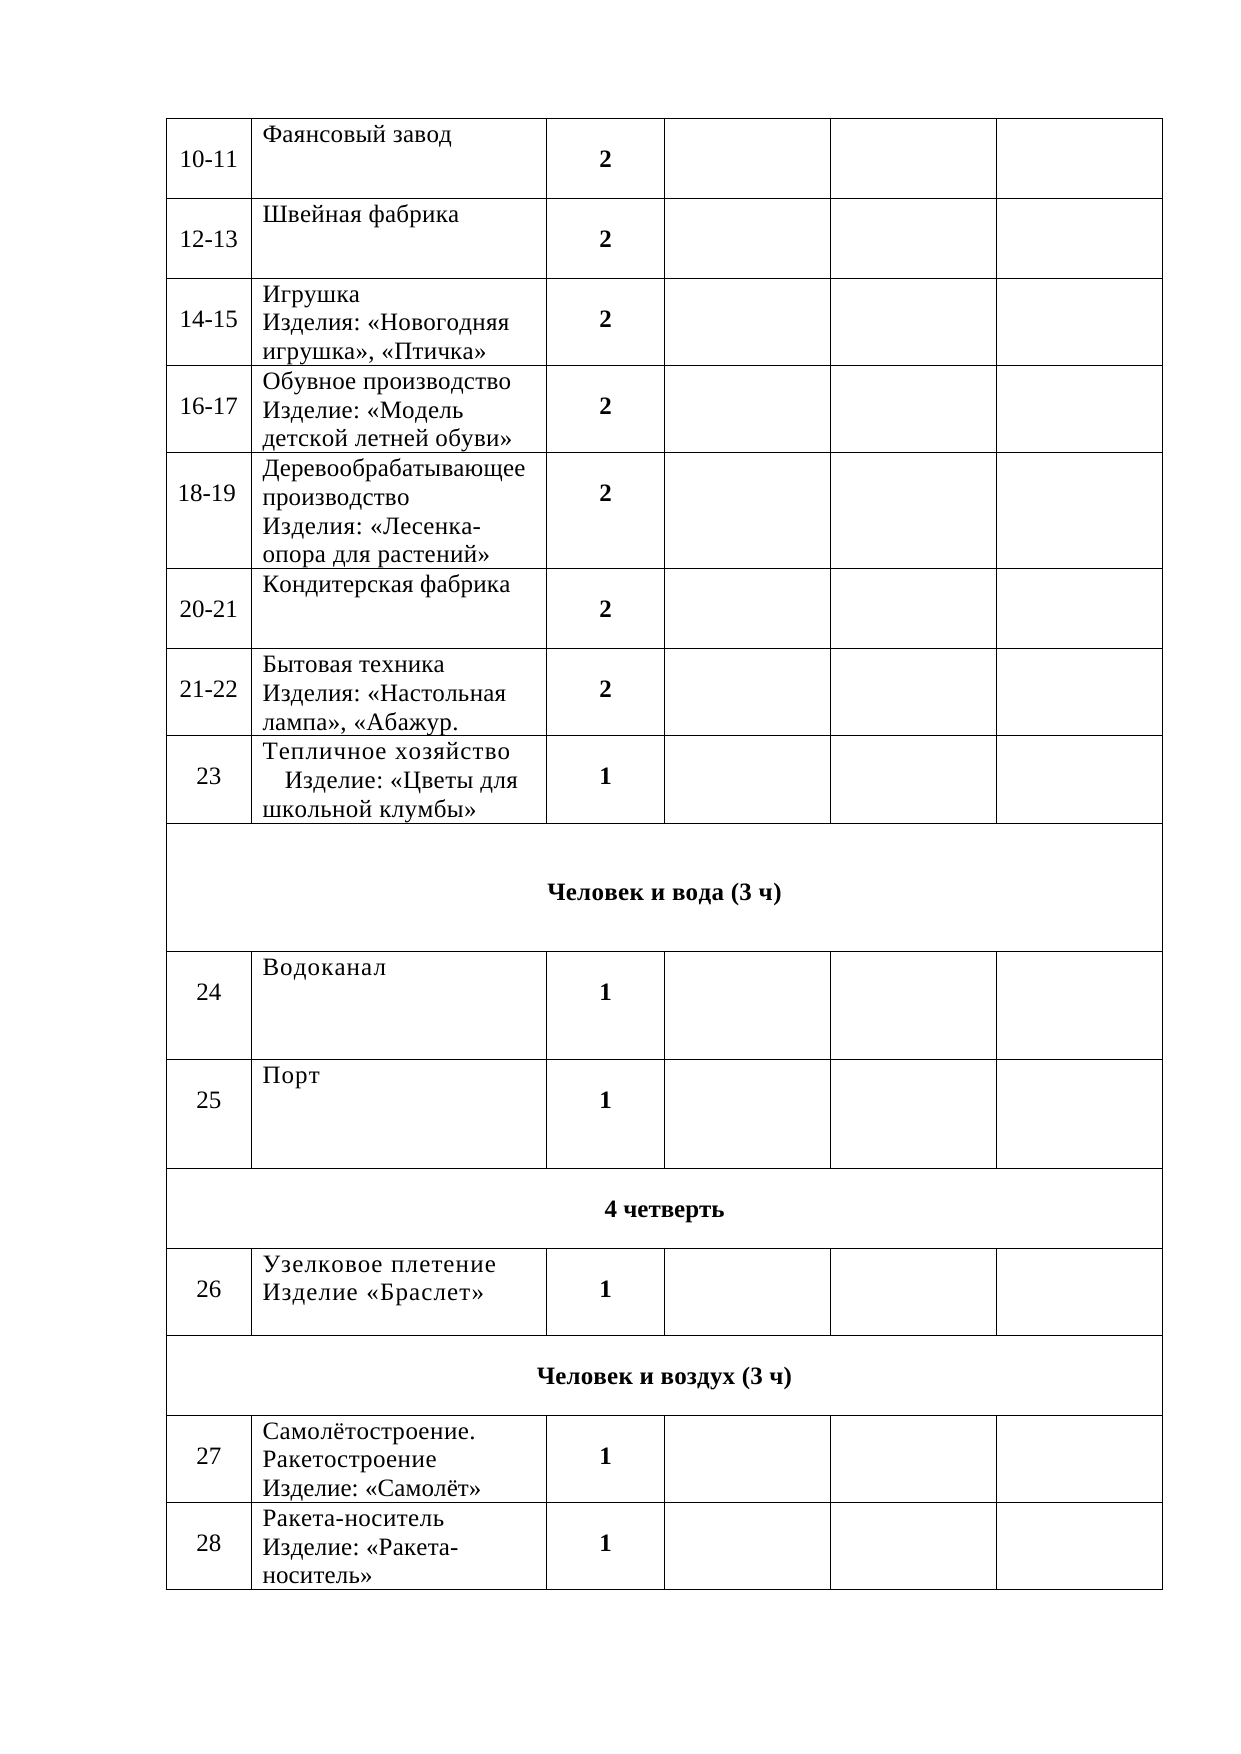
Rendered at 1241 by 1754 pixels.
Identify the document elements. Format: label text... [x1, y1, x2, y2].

table_cell [831, 952, 996, 1059]
table_cell [997, 736, 1162, 823]
table_cell [665, 952, 830, 1059]
table_cell 2 [547, 569, 664, 648]
table_cell 2 [547, 279, 664, 365]
table_cell [665, 1503, 830, 1589]
table_cell 2 [547, 649, 664, 735]
table_cell [665, 1249, 830, 1335]
table_cell [665, 736, 830, 823]
table_cell 26 [167, 1249, 251, 1335]
table_cell [831, 199, 996, 278]
table_cell [665, 1060, 830, 1168]
table_cell 1 [547, 736, 664, 823]
table_cell 1 [547, 1060, 664, 1168]
table_cell [831, 1416, 996, 1502]
table_cell 23 [167, 736, 251, 823]
table_cell 14-15 [167, 279, 251, 365]
table_cell 2 [547, 453, 664, 568]
table_cell [665, 453, 830, 568]
table_cell 4 четверть [167, 1169, 1162, 1248]
table_cell Ракета-носитель Изделие: «Ракета-носитель» [252, 1503, 546, 1589]
table_cell [997, 279, 1162, 365]
table_cell Швейная фабрика [252, 199, 546, 278]
table_cell [997, 649, 1162, 735]
table_cell [665, 366, 830, 452]
table_cell [997, 952, 1162, 1059]
table_cell [831, 1249, 996, 1335]
table_cell 21-22 [167, 649, 251, 735]
table_cell Фаянсовый завод [252, 119, 546, 198]
table_cell [831, 119, 996, 198]
table_cell [997, 1060, 1162, 1168]
table_cell Тепличное хозяйство Изделие: «Цветы для школьной клумбы» [252, 736, 546, 823]
table_cell [831, 279, 996, 365]
table_cell 12-13 [167, 199, 251, 278]
table_cell 2 [547, 199, 664, 278]
table_cell [997, 1416, 1162, 1502]
table_cell 16-17 [167, 366, 251, 452]
table_cell [997, 199, 1162, 278]
table_cell 20-21 [167, 569, 251, 648]
table_cell [665, 199, 830, 278]
table_cell 24 [167, 952, 251, 1059]
table_cell 27 [167, 1416, 251, 1502]
table_cell [997, 119, 1162, 198]
table_cell 2 [547, 119, 664, 198]
table_cell Деревообрабатывающее производство Изделия: «Лесенка-опора для растений» [252, 453, 546, 568]
table_cell 2 [547, 366, 664, 452]
table_cell Самолётостроение. Ракетостроение Изделие: «Самолёт» [252, 1416, 546, 1502]
table_cell Бытовая техника Изделия: «Настольная лампа», «Абажур. [252, 649, 546, 735]
table_cell Кондитерская фабрика [252, 569, 546, 648]
table_cell [831, 1503, 996, 1589]
table_cell Порт [252, 1060, 546, 1168]
table_cell 1 [547, 1249, 664, 1335]
table_cell 1 [547, 952, 664, 1059]
table_cell [831, 649, 996, 735]
table_cell Водоканал [252, 952, 546, 1059]
table_cell [997, 453, 1162, 568]
table_cell [665, 1416, 830, 1502]
table_cell [997, 1249, 1162, 1335]
table_cell [831, 569, 996, 648]
table_cell 28 [167, 1503, 251, 1589]
table_cell [997, 1503, 1162, 1589]
table_cell Человек и вода (3 ч) [167, 824, 1162, 951]
table_cell [665, 119, 830, 198]
table_cell [665, 649, 830, 735]
table_cell [831, 366, 996, 452]
table_cell [665, 279, 830, 365]
table_cell [665, 569, 830, 648]
table_cell [997, 366, 1162, 452]
table_cell [831, 1060, 996, 1168]
table_cell Узелковое плетение Изделие «Браслет» [252, 1249, 546, 1335]
table_cell [831, 736, 996, 823]
table_cell Обувное производство Изделие: «Модель детской летней обуви» [252, 366, 546, 452]
table_cell 1 [547, 1416, 664, 1502]
table_cell 1 [547, 1503, 664, 1589]
table_cell Человек и воздух (3 ч) [167, 1336, 1162, 1415]
table_cell 10-11 [167, 119, 251, 198]
table_cell Игрушка Изделия: «Новогодняя игрушка», «Птичка» [252, 279, 546, 365]
table_cell [997, 569, 1162, 648]
table_cell [831, 453, 996, 568]
table_cell 25 [167, 1060, 251, 1168]
table_cell 18-19 [167, 453, 251, 568]
